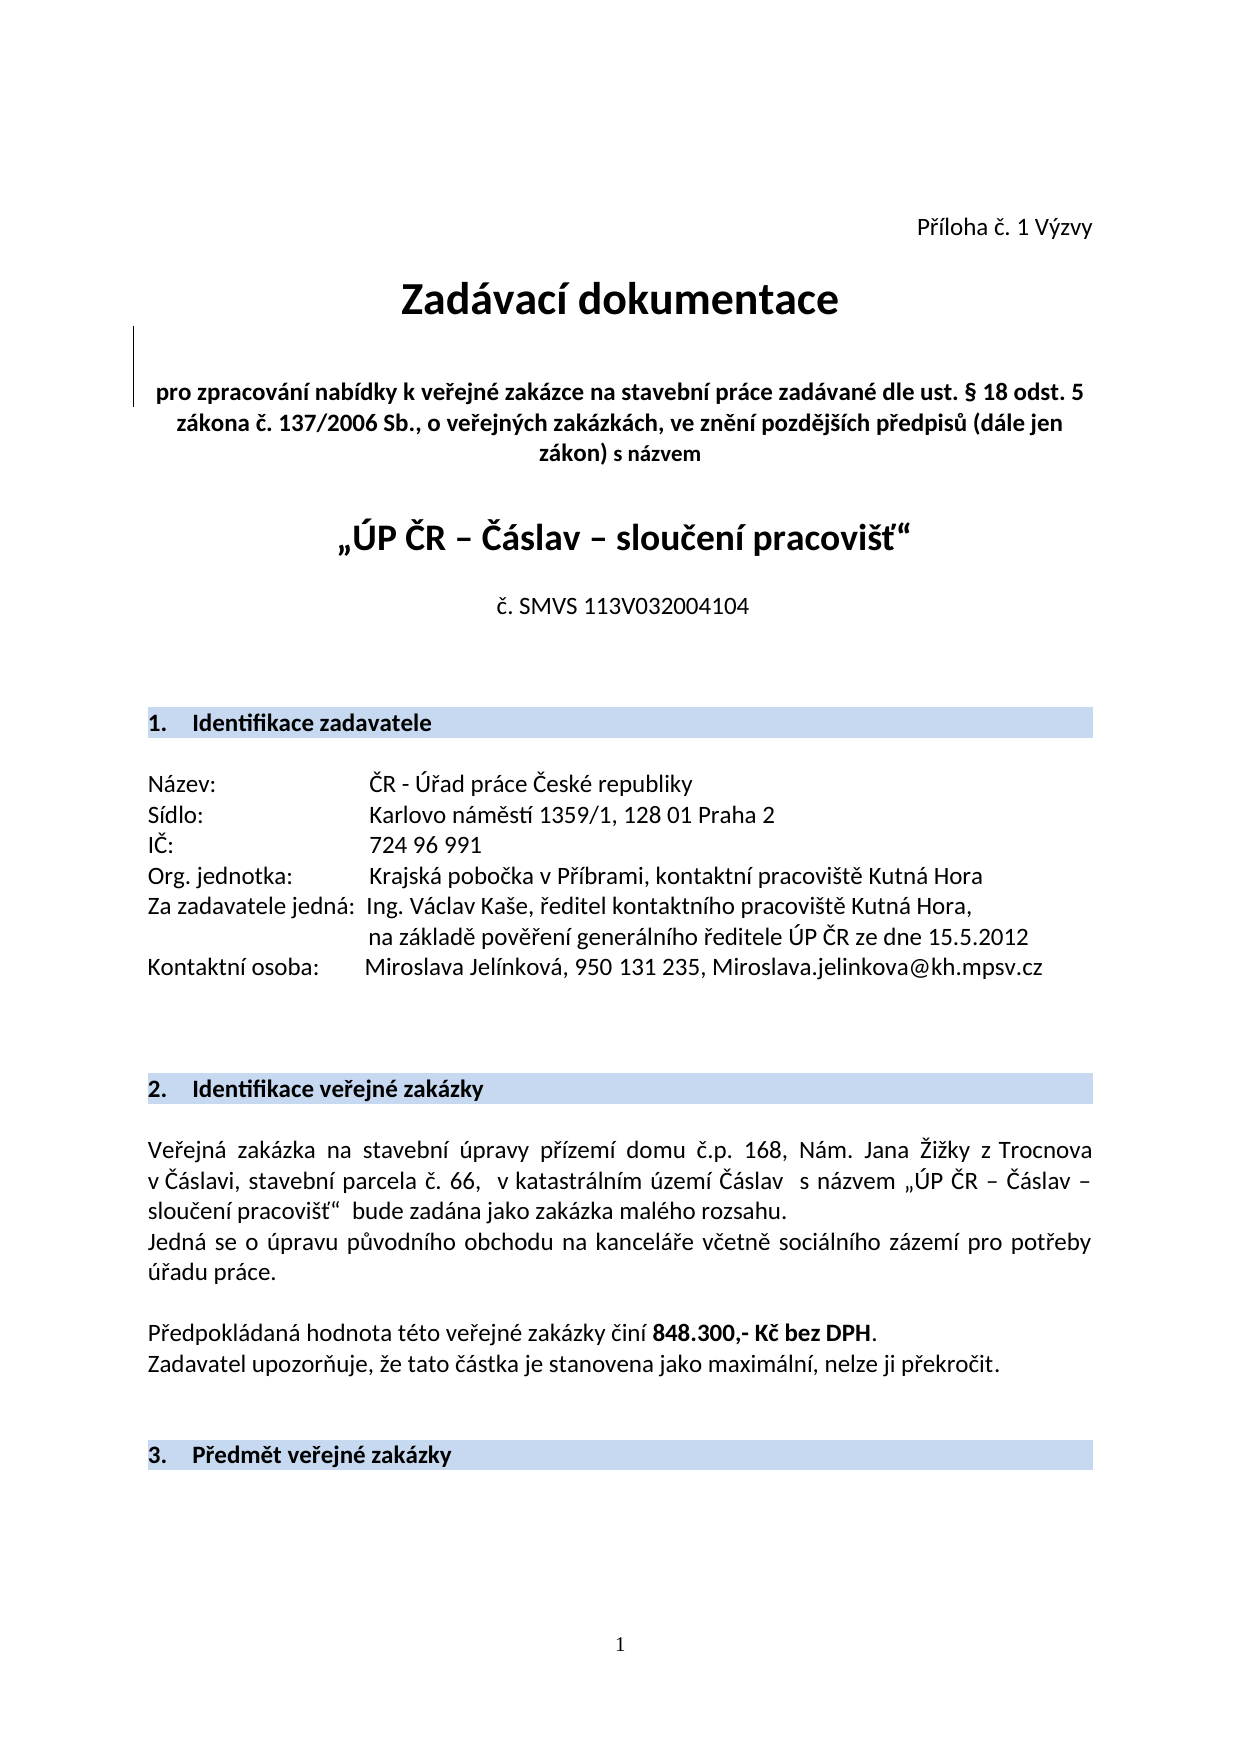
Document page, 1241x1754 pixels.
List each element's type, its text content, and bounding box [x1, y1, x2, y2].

text Zadavatel upozorňuje, že tato částka je stanovena jako maximální, nelze ji překročit. [148, 1348, 1093, 1379]
list Předmět veřejné zakázky [148, 1440, 1093, 1470]
text IČ: 724 96 991 [148, 829, 1093, 860]
text č. SMVS 113V032004104 [148, 590, 1093, 621]
list Identifikace veřejné zakázky [148, 1073, 1093, 1104]
text pro zpracování nabídky k veřejné zakázce na stavební práce zadávané dle ust. § 18 odst. 5 zákona č. 137/2006 Sb., o veřejných zakázkách, ve znění pozdějších předpisů (dále jen zákon) s názvem [148, 376, 1093, 468]
text Za zadavatele jedná: Ing. Václav Kaše, ředitel kontaktního pracoviště Kutná Hora, [148, 890, 1093, 921]
text Sídlo: Karlovo náměstí 1359/1, 128 01 Praha 2 [148, 799, 1093, 829]
text Název: ČR - Úřad práce České republiky [148, 768, 1093, 799]
text Veřejná zakázka na stavební úpravy přízemí domu č.p. 168, Nám. Jana Žižky z Trocnova v Čáslavi, stavební parcela č. 66, v katastrálním území Čáslav s názvem „ÚP ČR – Čáslav – sloučení pracovišť“ bude zadána jako zakázka malého rozsahu. [148, 1134, 1093, 1226]
text Org. jednotka: Krajská pobočka v Příbrami, kontaktní pracoviště Kutná Hora [148, 860, 1093, 890]
text Předpokládaná hodnota této veřejné zakázky činí 848.300,- Kč bez DPH. [148, 1318, 1093, 1348]
text Jedná se o úpravu původního obchodu na kanceláře včetně sociálního zázemí pro potřeby úřadu práce. [148, 1226, 1093, 1287]
text Zadávací dokumentace [148, 270, 1093, 326]
text na základě pověření generálního ředitele ÚP ČR ze dne 15.5.2012 [148, 921, 1093, 951]
list Identifikace zadavatele [148, 707, 1093, 738]
text „ÚP ČR – Čáslav – sloučení pracovišť“ [148, 514, 1093, 560]
text Kontaktní osoba: Miroslava Jelínková, 950 131 235, Miroslava.jelinkova@kh.mpsv.cz [147, 951, 1093, 982]
text Příloha č. 1 Výzvy [148, 211, 1093, 242]
